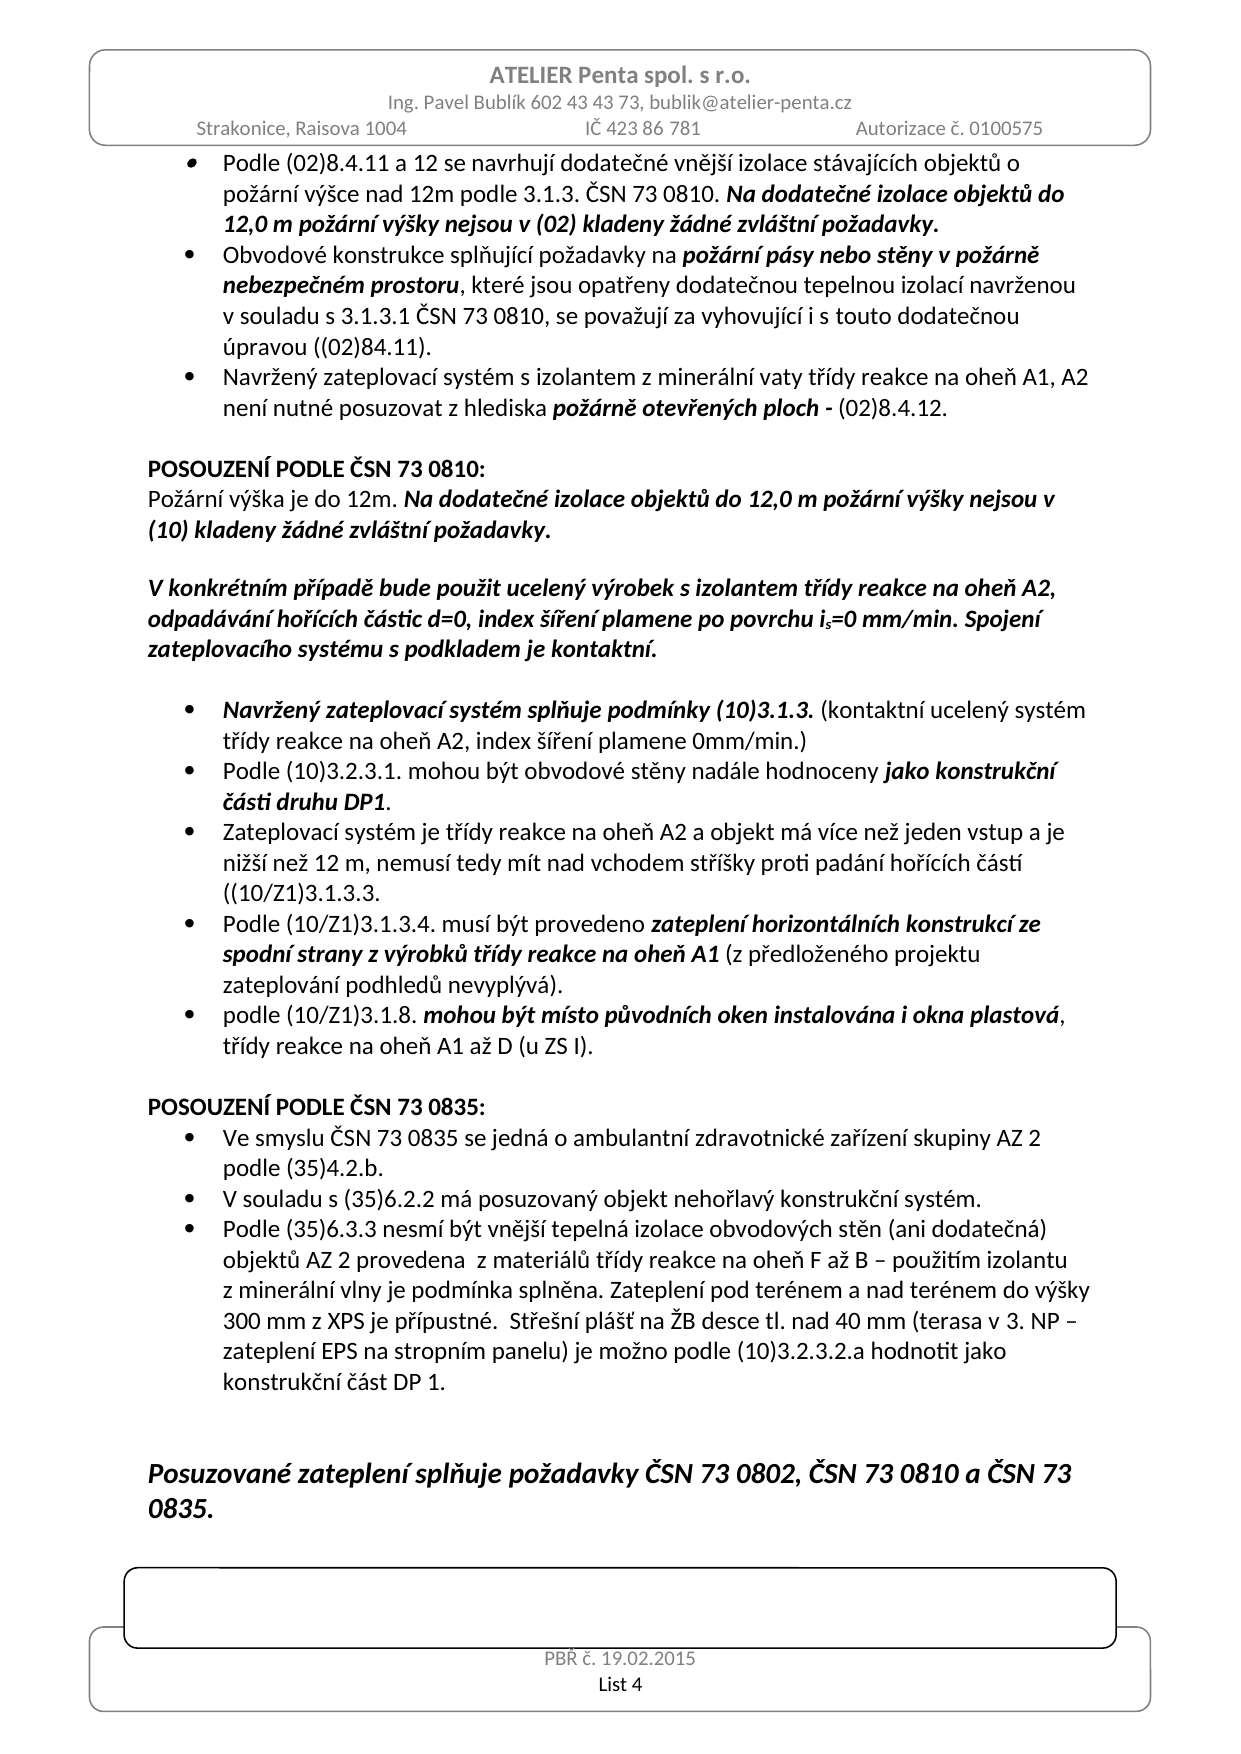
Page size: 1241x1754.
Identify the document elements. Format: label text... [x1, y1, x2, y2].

text Posuzované zateplení splňuje požadavky ČSN 73 0802, ČSN 73 0810 a ČSN 73 0835. [148, 1455, 1093, 1526]
list Podle (35)6.3.3 nesmí být vnější tepelná izolace obvodových stěn (ani dodatečná) objektů AZ 2 provedena z materiálů třídy reakce na oheň F až B – použitím izolantu z minerální vlny je podmínka splněna. Zateplení pod terénem a nad terénem do výšky 300 mm z XPS je přípustné. Střešní plášť na ŽB desce tl. nad 40 mm (terasa v 3. NP – zateplení EPS na stropním panelu) je možno podle (10)3.2.3.2.a hodnotit jako konstrukční část DP 1. [185, 1213, 1093, 1455]
list Navržený zateplovací systém splňuje podmínky (10)3.1.3. (kontaktní ucelený systém třídy reakce na oheň A2, index šíření plamene 0mm/min.) [185, 694, 1093, 756]
list Zateplovací systém je třídy reakce na oheň A2 a objekt má více než jeden vstup a je nižší než 12 m, nemusí tedy mít nad vchodem stříšky proti padání hořících částí ((10/Z1)3.1.3.3. [185, 817, 1093, 908]
text POSOUZENÍ PODLE ČSN 73 0810: [148, 453, 1093, 483]
text V konkrétním případě bude použit ucelený výrobek s izolantem třídy reakce na oheň A2, odpadávání hořících částic d=0, index šíření plamene po povrchu is=0 mm/min. Spojení zateplovacího systému s podkladem je kontaktní. [148, 572, 1093, 664]
text POSOUZENÍ PODLE ČSN 73 0835: [148, 1091, 1093, 1122]
list podle (10/Z1)3.1.8. mohou být místo původních oken instalována i okna plastová, třídy reakce na oheň A1 až D (u ZS I). [185, 1000, 1093, 1061]
list Podle (10/Z1)3.1.3.4. musí být provedeno zateplení horizontálních konstrukcí ze spodní strany z výrobků třídy reakce na oheň A1 (z předloženého projektu zateplování podhledů nevyplývá). [185, 908, 1093, 1000]
list Obvodové konstrukce splňující požadavky na požární pásy nebo stěny v požárně nebezpečném prostoru, které jsou opatřeny dodatečnou tepelnou izolací navrženou v souladu s 3.1.3.1 ČSN 73 0810, se považují za vyhovující i s touto dodatečnou úpravou ((02)84.11). [185, 239, 1093, 361]
list Podle (02)8.4.11 a 12 se navrhují dodatečné vnější izolace stávajících objektů o požární výšce nad 12m podle 3.1.3. ČSN 73 0810. Na dodatečné izolace objektů do 12,0 m požární výšky nejsou v (02) kladeny žádné zvláštní požadavky. [185, 148, 1093, 239]
list V souladu s (35)6.2.2 má posuzovaný objekt nehořlavý konstrukční systém. [185, 1183, 1093, 1213]
list Ve smyslu ČSN 73 0835 se jedná o ambulantní zdravotnické zařízení skupiny AZ 2 podle (35)4.2.b. [185, 1122, 1093, 1183]
list Navržený zateplovací systém s izolantem z minerální vaty třídy reakce na oheň A1, A2 není nutné posuzovat z hlediska požárně otevřených ploch - (02)8.4.12. [185, 361, 1093, 422]
list Podle (10)3.2.3.1. mohou být obvodové stěny nadále hodnoceny jako konstrukční části druhu DP1. [185, 756, 1093, 817]
text Požární výška je do 12m. Na dodatečné izolace objektů do 12,0 m požární výšky nejsou v (10) kladeny žádné zvláštní požadavky. [148, 483, 1093, 572]
